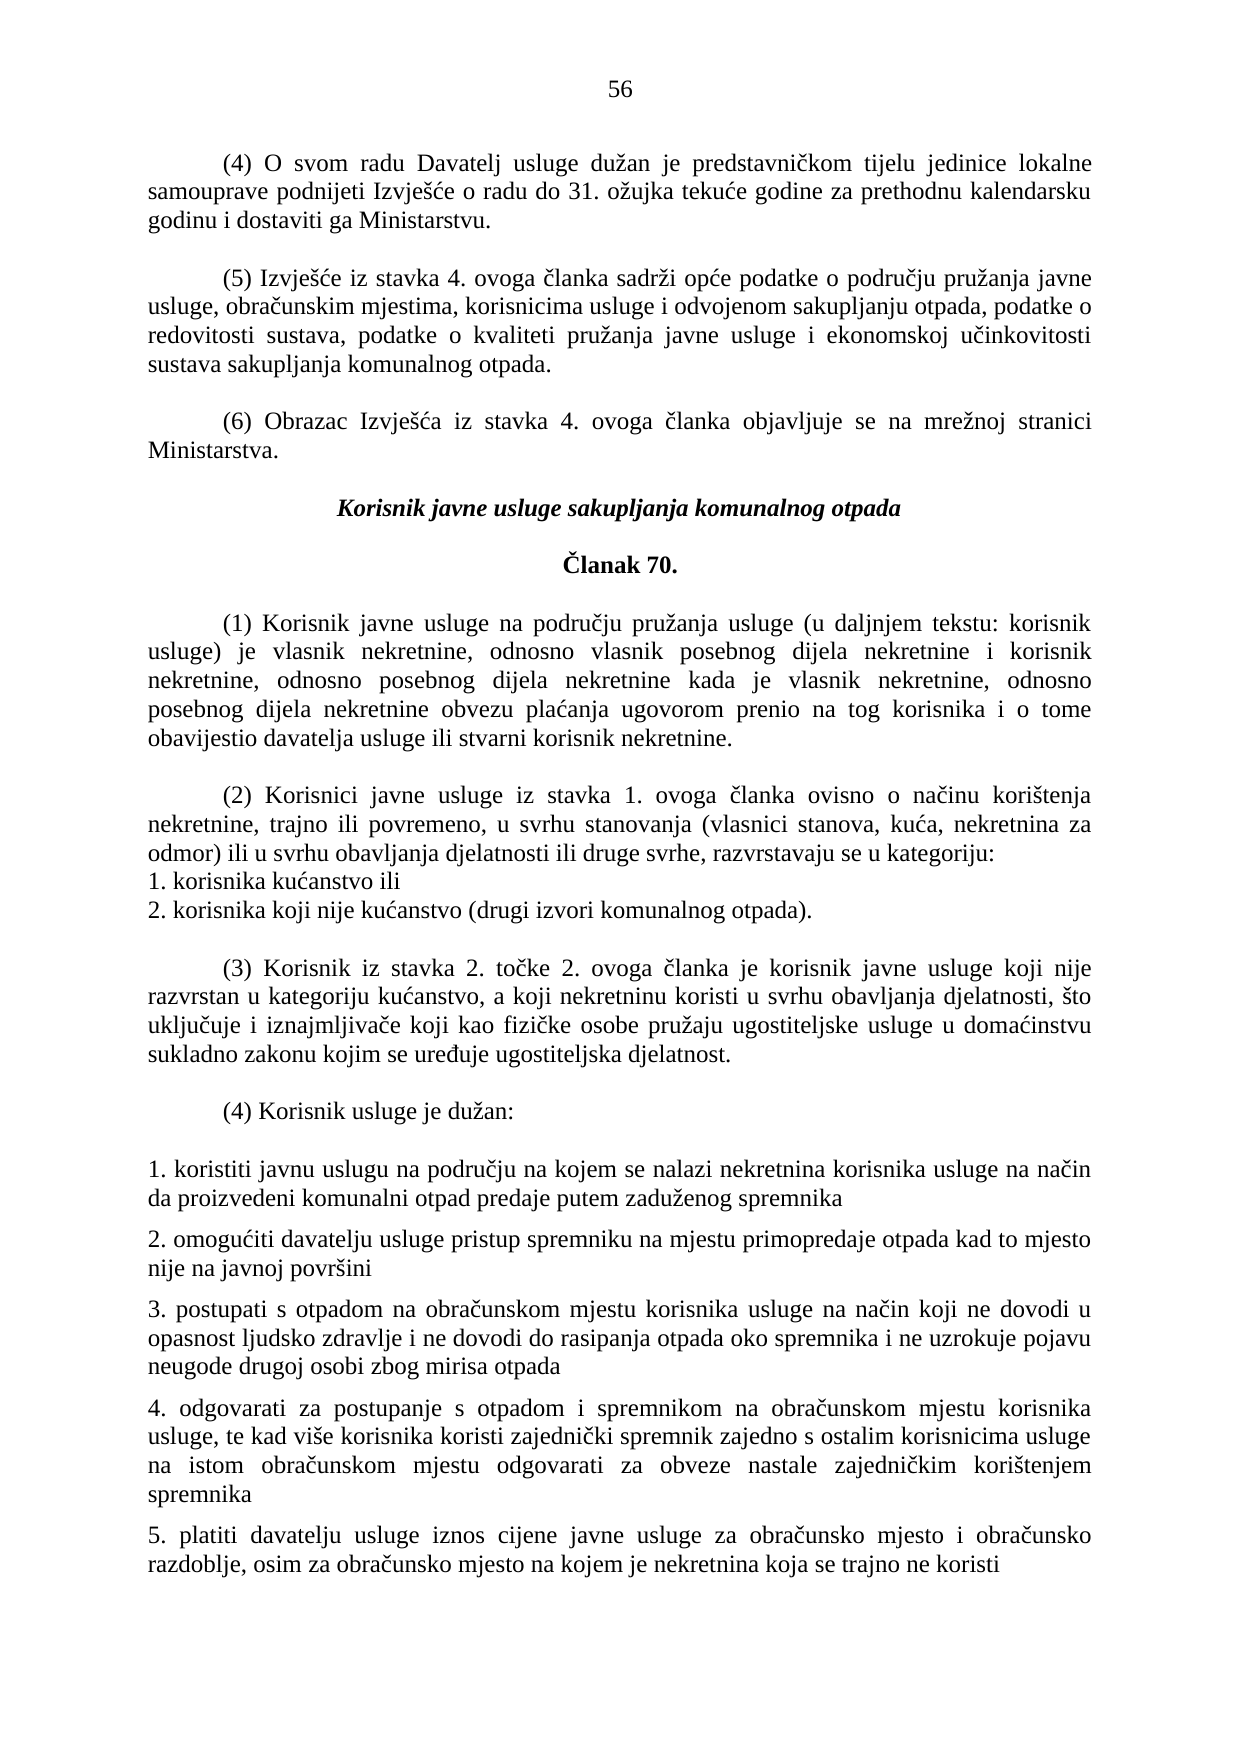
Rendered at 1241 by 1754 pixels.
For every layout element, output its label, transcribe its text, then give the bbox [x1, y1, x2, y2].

text 3. postupati s otpadom na obračunskom mjestu korisnika usluge na način koji ne dovodi u opasnost ljudsko zdravlje i ne dovodi do rasipanja otpada oko spremnika i ne uzrokuje pojavu neugode drugoj osobi zbog mirisa otpada [148, 1294, 1093, 1380]
text 1. koristiti javnu uslugu na području na kojem se nalazi nekretnina korisnika usluge na način da proizvedeni komunalni otpad predaje putem zaduženog spremnika [148, 1154, 1093, 1211]
text 5. platiti davatelju usluge iznos cijene javne usluge za obračunsko mjesto i obračunsko razdoblje, osim za obračunsko mjesto na kojem je nekretnina koja se trajno ne koristi [148, 1520, 1093, 1578]
text (4) O svom radu Davatelj usluge dužan je predstavničkom tijelu jedinice lokalne samouprave podnijeti Izvješće o radu do 31. ožujka tekuće godine za prethodnu kalendarsku godinu i dostaviti ga Ministarstvu. [148, 148, 1093, 234]
text (6) Obrazac Izvješća iz stavka 4. ovoga članka objavljuje se na mrežnoj stranici Ministarstva. [148, 406, 1093, 464]
text 2. korisnika koji nije kućanstvo (drugi izvori komunalnog otpada). [148, 895, 1093, 924]
text 2. omogućiti davatelju usluge pristup spremniku na mjestu primopredaje otpada kad to mjesto nije na javnoj površini [148, 1224, 1093, 1281]
text (1) Korisnik javne usluge na području pružanja usluge (u daljnjem tekstu: korisnik usluge) je vlasnik nekretnine, odnosno vlasnik posebnog dijela nekretnine i korisnik nekretnine, odnosno posebnog dijela nekretnine kada je vlasnik nekretnine, odnosno posebnog dijela nekretnine obvezu plaćanja ugovorom prenio na tog korisnika i o tome obavijestio davatelja usluge ili stvarni korisnik nekretnine. [148, 608, 1093, 751]
text (3) Korisnik iz stavka 2. točke 2. ovoga članka je korisnik javne usluge koji nije razvrstan u kategoriju kućanstvo, a koji nekretninu koristi u svrhu obavljanja djelatnosti, što uključuje i iznajmljivače koji kao fizičke osobe pružaju ugostiteljske usluge u domaćinstvu sukladno zakonu kojim se uređuje ugostiteljska djelatnost. [148, 953, 1093, 1068]
text (5) Izvješće iz stavka 4. ovoga članka sadrži opće podatke o području pružanja javne usluge, obračunskim mjestima, korisnicima usluge i odvojenom sakupljanju otpada, podatke o redovitosti sustava, podatke o kvaliteti pružanja javne usluge i ekonomskoj učinkovitosti sustava sakupljanja komunalnog otpada. [148, 263, 1093, 378]
text 4. odgovarati za postupanje s otpadom i spremnikom na obračunskom mjestu korisnika usluge, te kad više korisnika koristi zajednički spremnik zajedno s ostalim korisnicima usluge na istom obračunskom mjestu odgovarati za obveze nastale zajedničkim korištenjem spremnika [148, 1393, 1093, 1508]
text Korisnik javne usluge sakupljanja komunalnog otpada [148, 493, 1093, 521]
text (2) Korisnici javne usluge iz stavka 1. ovoga članka ovisno o načinu korištenja nekretnine, trajno ili povremeno, u svrhu stanovanja (vlasnici stanova, kuća, nekretnina za odmor) ili u svrhu obavljanja djelatnosti ili druge svrhe, razvrstavaju se u kategoriju: [148, 780, 1093, 866]
text Članak 70. [148, 550, 1093, 579]
text 1. korisnika kućanstvo ili [148, 866, 1093, 895]
text (4) Korisnik usluge je dužan: [148, 1096, 1093, 1125]
